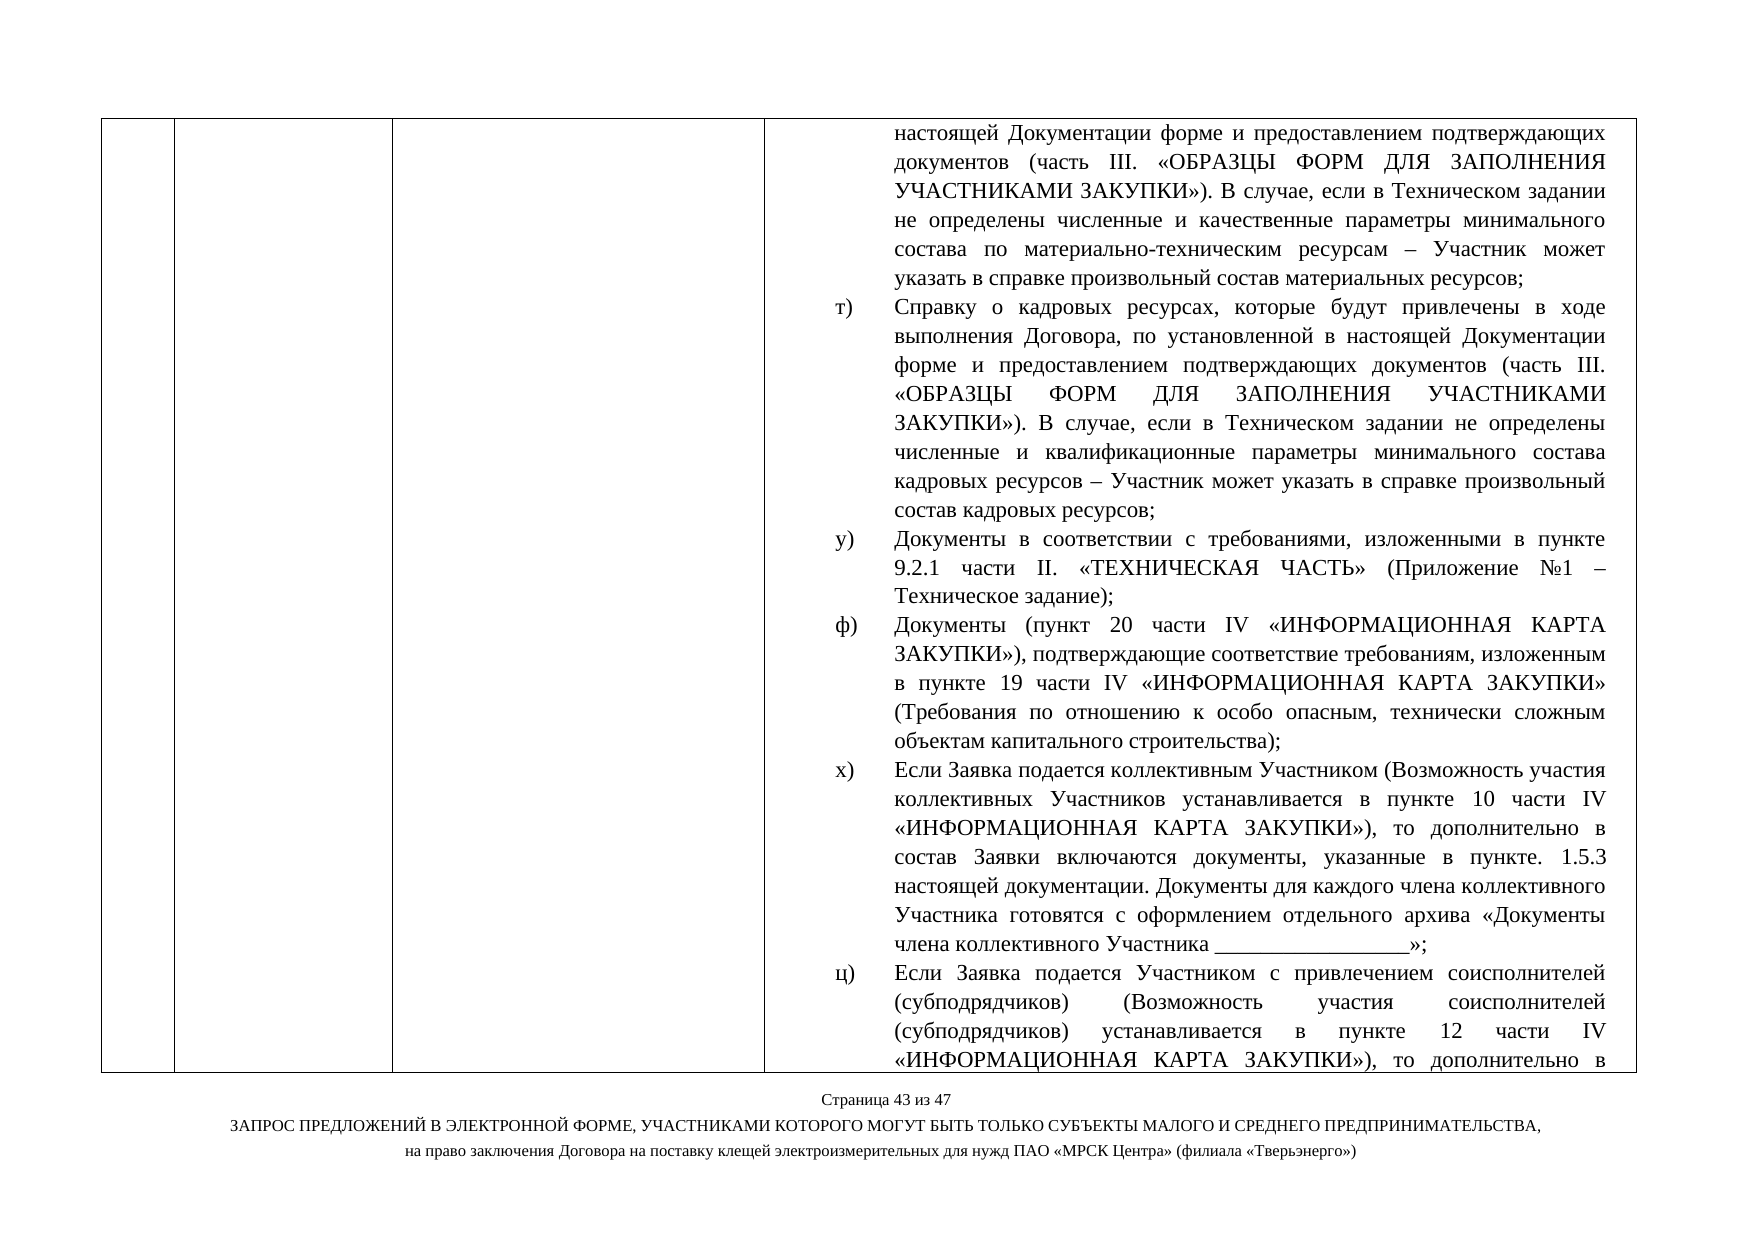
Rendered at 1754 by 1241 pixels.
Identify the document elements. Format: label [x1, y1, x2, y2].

table_cell [102, 119, 174, 1072]
table_cell [765, 119, 1636, 1072]
table_cell [175, 119, 392, 1072]
table_cell [393, 119, 764, 1072]
